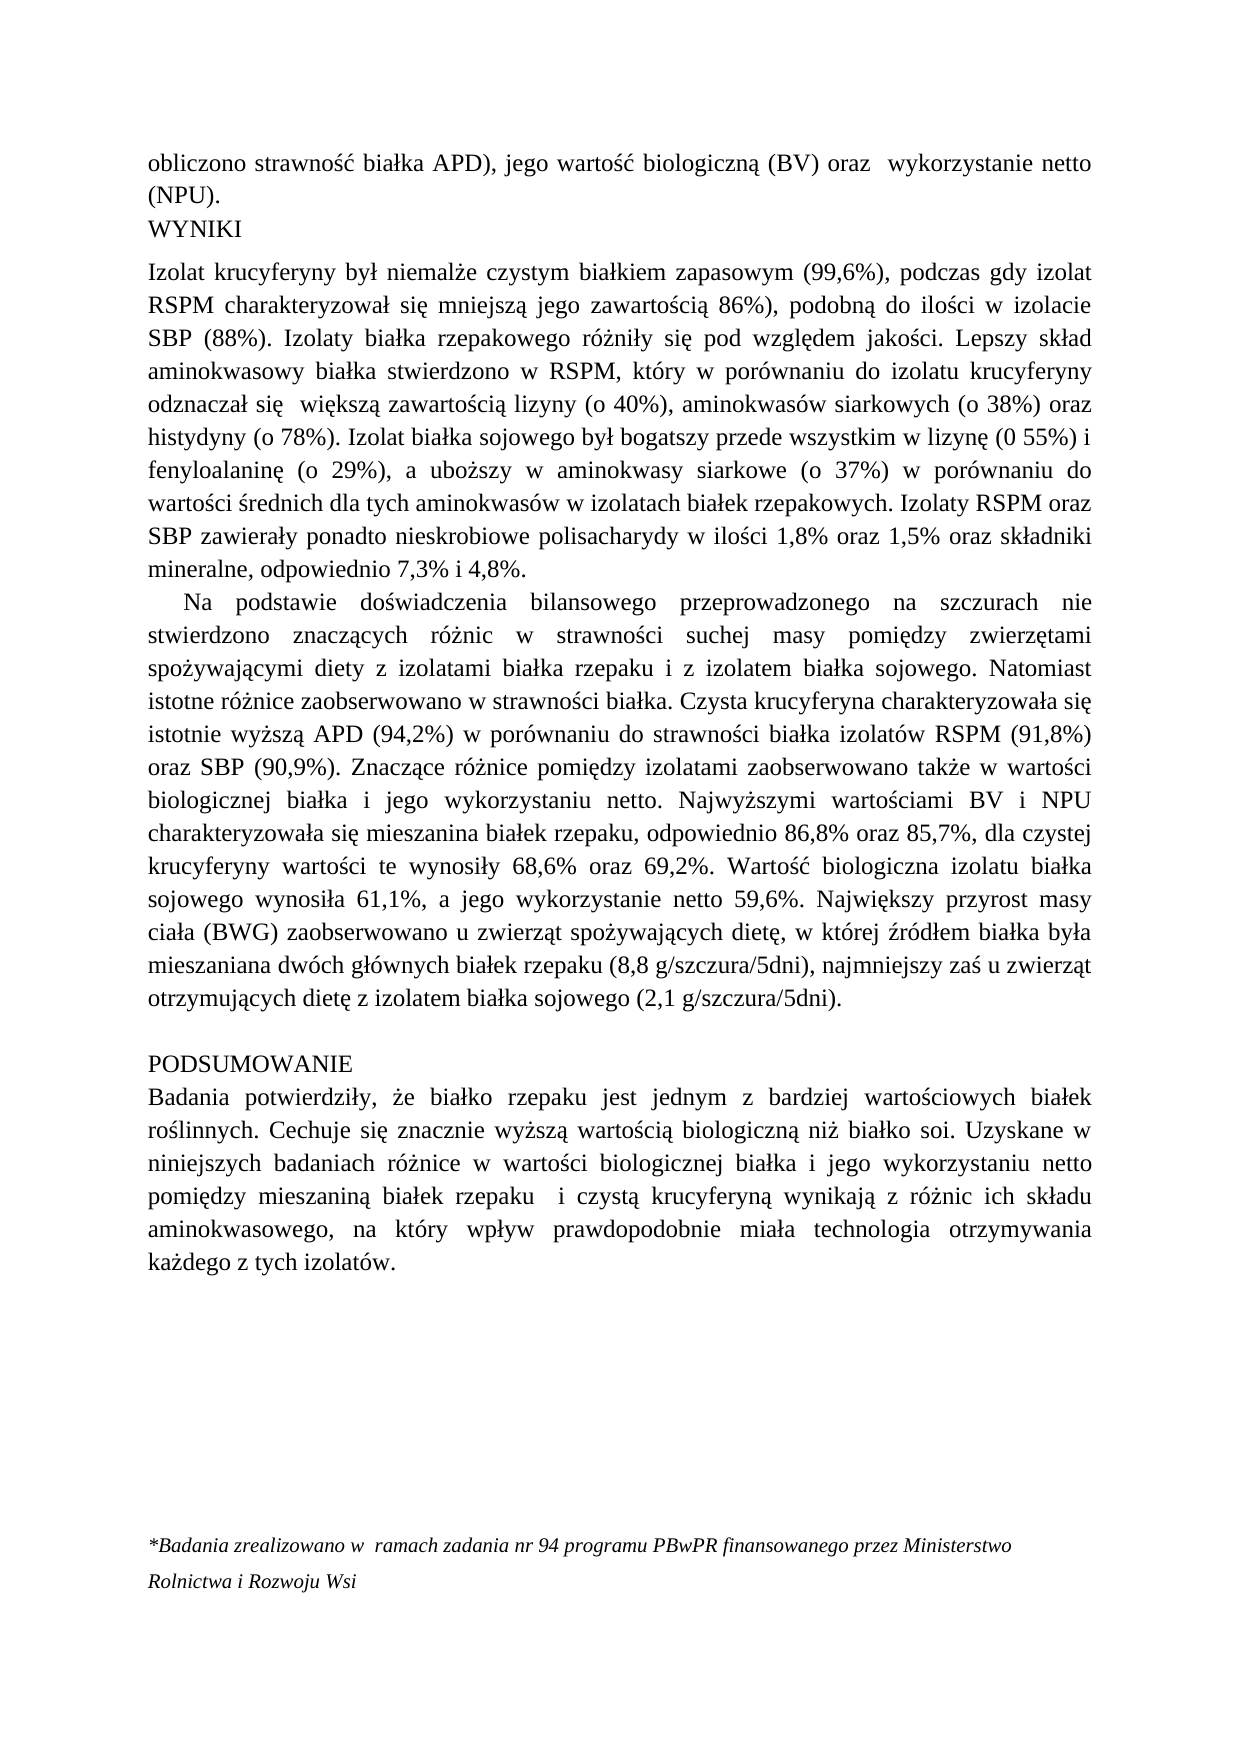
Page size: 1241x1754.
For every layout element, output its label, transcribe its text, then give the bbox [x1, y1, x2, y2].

text PODSUMOWANIE [148, 1049, 1093, 1078]
text *Badania zrealizowano w ramach zadania nr 94 programu PBwPR finansowanego przez Ministerstwo Rolnictwa i Rozwoju Wsi [148, 1533, 1093, 1593]
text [148, 148, 1093, 209]
text Na podstawie doświadczenia bilansowego przeprowadzonego na szczurach nie stwierdzono znaczących różnic w strawności suchej masy pomiędzy zwierzętami spożywającymi diety z izolatami białka rzepaku i z izolatem białka sojowego. Natomiast istotne różnice zaobserwowano w strawności białka. Czysta krucyferyna charakteryzowała się istotnie wyższą APD (94,2%) w porównaniu do strawności białka izolatów RSPM (91,8%) oraz SBP (90,9%). Znaczące różnice pomiędzy izolatami zaobserwowano także w wartości biologicznej białka i jego wykorzystaniu netto. Najwyższymi wartościami BV i NPU charakteryzowała się mieszanina białek rzepaku, odpowiednio 86,8% oraz 85,7%, dla czystej krucyferyny wartości te wynosiły 68,6% oraz 69,2%. Wartość biologiczna izolatu białka sojowego wynosiła 61,1%, a jego wykorzystanie netto 59,6%. Największy przyrost masy ciała (BWG) zaobserwowano u zwierząt spożywających dietę, w której źródłem białka była mieszaniana dwóch głównych białek rzepaku (8,8 g/szczura/5dni), najmniejszy zaś u zwierząt otrzymujących dietę z izolatem białka sojowego (2,1 g/szczura/5dni). [148, 587, 1093, 1012]
text Badania potwierdziły, że białko rzepaku jest jednym z bardziej wartościowych białek roślinnych. Cechuje się znacznie wyższą wartością biologiczną niż białko soi. Uzyskane w niniejszych badaniach różnice w wartości biologicznej białka i jego wykorzystaniu netto pomiędzy mieszaniną białek rzepaku i czystą krucyferyną wynikają z różnic ich składu aminokwasowego, na który wpływ prawdopodobnie miała technologia otrzymywania każdego z tych izolatów. [148, 1082, 1093, 1276]
text WYNIKI [148, 214, 1093, 242]
text Izolat krucyferyny był niemalże czystym białkiem zapasowym (99,6%), podczas gdy izolat RSPM charakteryzował się mniejszą jego zawartością 86%), podobną do ilości w izolacie SBP (88%). Izolaty białka rzepakowego różniły się pod względem jakości. Lepszy skład aminokwasowy białka stwierdzono w RSPM, który w porównaniu do izolatu krucyferyny odznaczał się większą zawartością lizyny (o 40%), aminokwasów siarkowych (o 38%) oraz histydyny (o 78%). Izolat białka sojowego był bogatszy przede wszystkim w lizynę (0 55%) i fenyloalaninę (o 29%), a uboższy w aminokwasy siarkowe (o 37%) w porównaniu do wartości średnich dla tych aminokwasów w izolatach białek rzepakowych. Izolaty RSPM oraz SBP zawierały ponadto nieskrobiowe polisacharydy w ilości 1,8% oraz 1,5% oraz składniki mineralne, odpowiednio 7,3% i 4,8%. [148, 257, 1093, 583]
